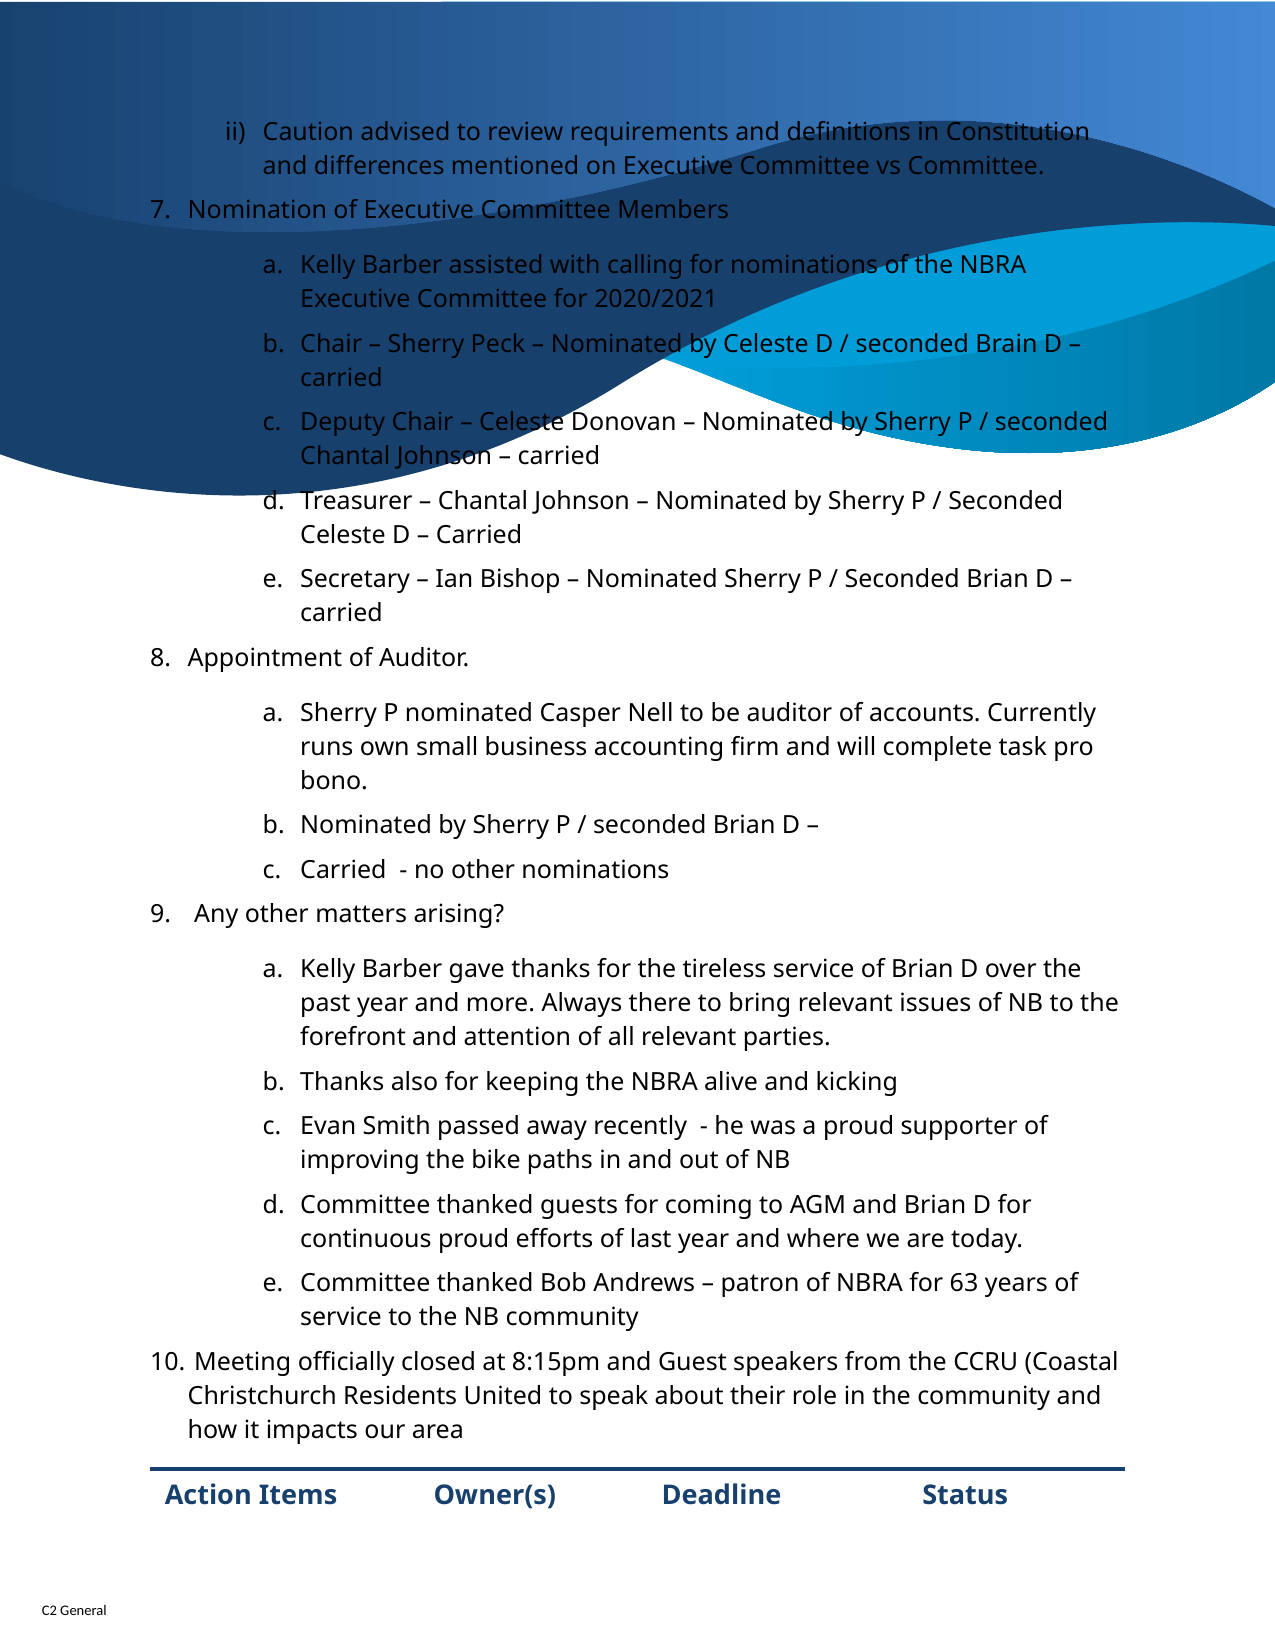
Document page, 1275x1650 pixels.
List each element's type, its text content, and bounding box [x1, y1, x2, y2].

list Committee thanked Bob Andrews – patron of NBRA for 63 years of service to the NB community [262, 1265, 1125, 1333]
list Secretary – Ian Bishop – Nominated Sherry P / Seconded Brian D – carried [262, 561, 1125, 629]
list Meeting officially closed at 8:15pm and Guest speakers from the CCRU (Coastal Christchurch Residents United to speak about their role in the community and how it impacts our area [150, 1343, 1125, 1446]
table_header [364, 1471, 637, 1525]
table_header [817, 1471, 1125, 1525]
list Nomination of Executive Committee Members [150, 192, 1125, 226]
list Committee thanked guests for coming to AGM and Brian D for continuous proud efforts of last year and where we are today. [262, 1186, 1125, 1254]
list Thanks also for keeping the NBRA alive and kicking [262, 1063, 1125, 1097]
list Nominated by Sherry P / seconded Brian D – [262, 807, 1125, 841]
list Carried - no other nominations [262, 851, 1125, 885]
list Treasurer – Chantal Johnson – Nominated by Sherry P / Seconded Celeste D – Carried [262, 482, 1125, 550]
list Any other matters arising? [150, 896, 1125, 930]
list Sherry P nominated Casper Nell to be auditor of accounts. Currently runs own small business accounting firm and will complete task pro bono. [262, 694, 1125, 796]
list Chair – Sherry Peck – Nominated by Celeste D / seconded Brain D – carried [262, 325, 1125, 393]
table_header [638, 1471, 817, 1525]
list Appointment of Auditor. [150, 639, 1125, 673]
list Evan Smith passed away recently - he was a proud supporter of improving the bike paths in and out of NB [262, 1108, 1125, 1176]
list Kelly Barber assisted with calling for nominations of the NBRA Executive Committee for 2020/2021 [262, 247, 1125, 315]
table_header [150, 1471, 364, 1525]
list Deputy Chair – Celeste Donovan – Nominated by Sherry P / seconded Chantal Johnson – carried [262, 404, 1125, 472]
list Kelly Barber gave thanks for the tireless service of Brian D over the past year and more. Always there to bring relevant issues of NB to the forefront and attention of all relevant parties. [262, 951, 1125, 1053]
list Caution advised to review requirements and definitions in Constitution and differences mentioned on Executive Committee vs Committee. [225, 113, 1125, 181]
